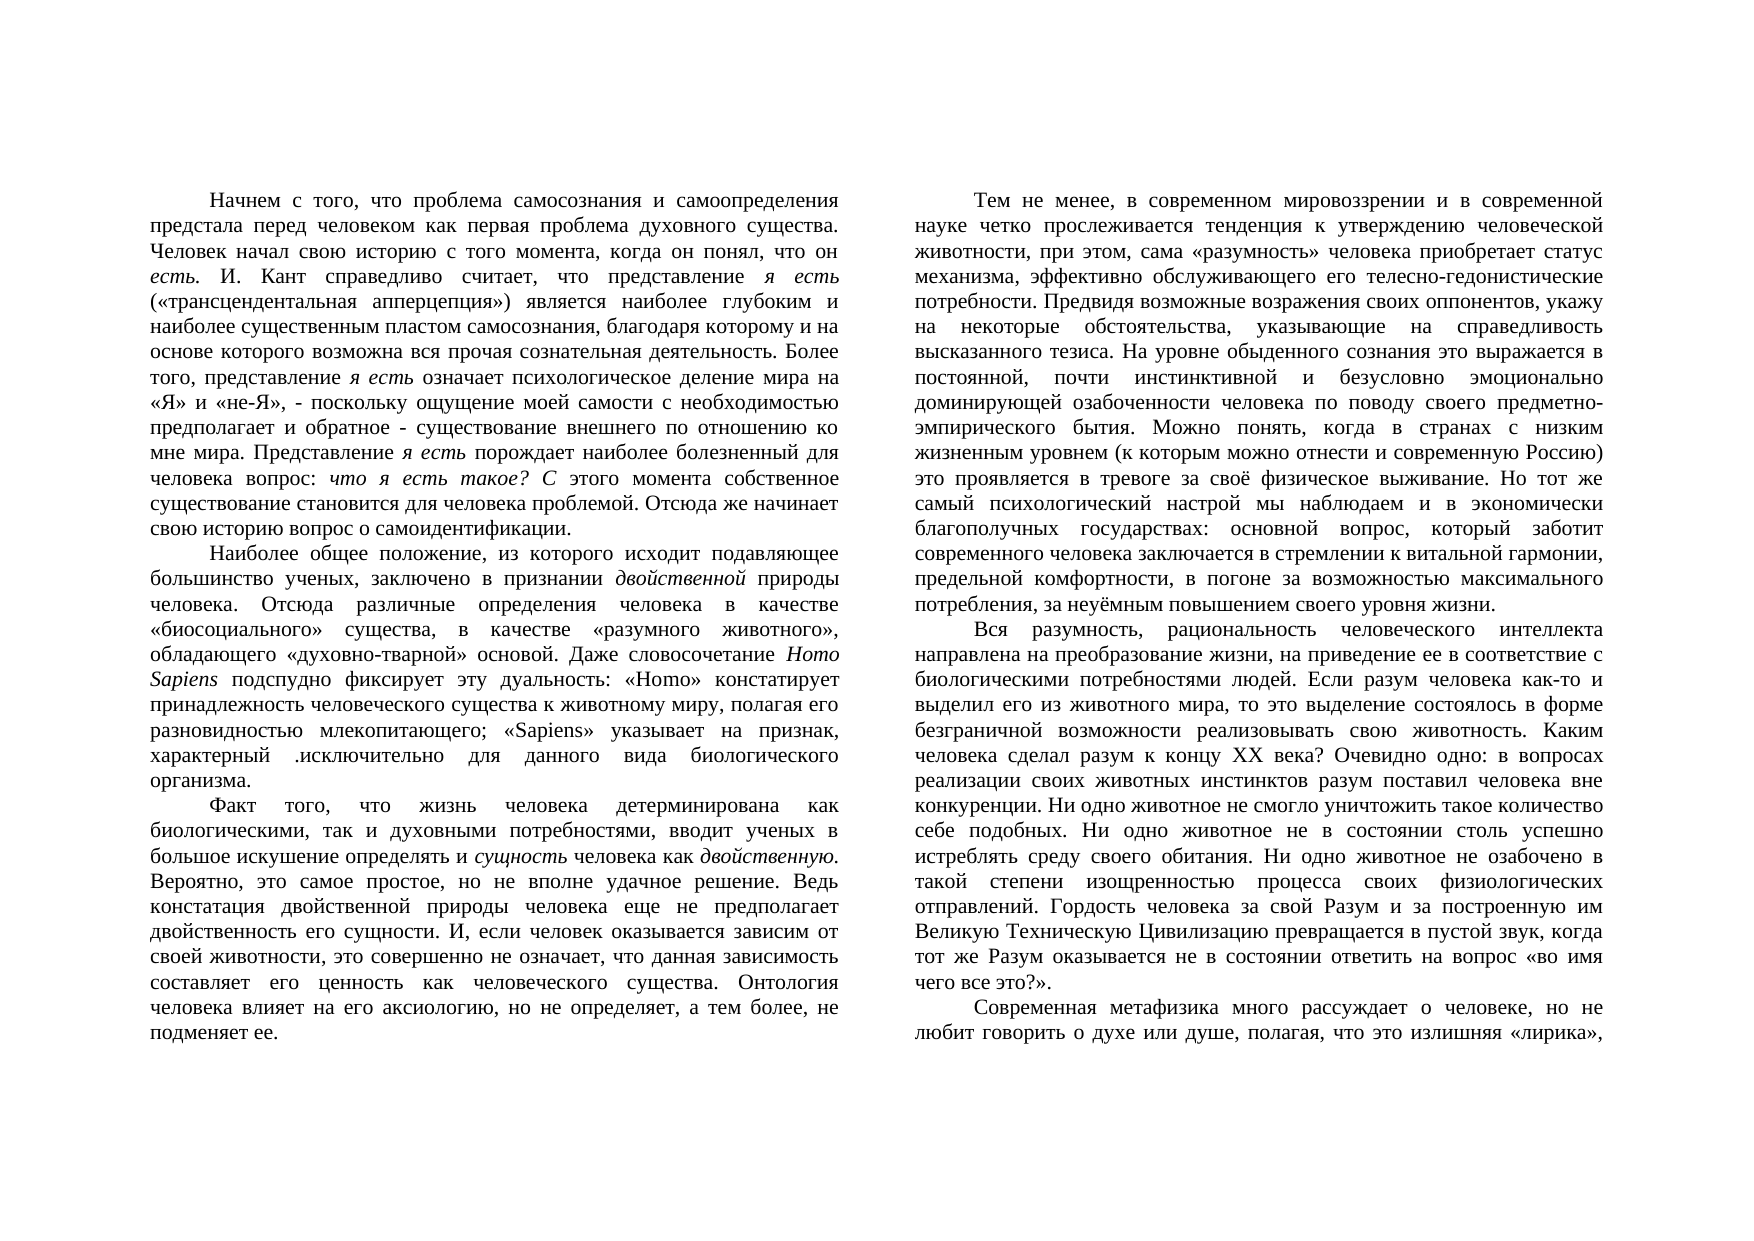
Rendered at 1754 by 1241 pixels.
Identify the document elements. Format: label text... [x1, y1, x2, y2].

text Вся разумность, рациональность человеческого интеллекта направлена на преобразование жизни, на приведение ее в соответствие с биологическими потребностями людей. Если разум человека как-то и выделил его из животного мира, то это выделение состоялось в форме безграничной возможности реализовывать свою животность. Каким человека сделал разум к концу XX века? Очевидно одно: в вопросах реализации своих животных инстинктов разум поставил человека вне конкуренции. Ни одно животное не смогло уничтожить такое количество себе подобных. Ни одно животное не в состоянии столь успешно истреблять среду своего обитания. Ни одно животное не озабочено в такой степени изощренностью процесса своих физиологических отправлений. Гордость человека за свой Разум и за построенную им Великую Техническую Цивилизацию превращается в пустой звук, когда тот же Разум оказывается не в состоянии ответить на вопрос «во имя чего все это?». [914, 616, 1604, 994]
text Наиболее общее положение, из которого исходит подавляющее большинство ученых, заключено в признании двойственной природы человека. Отсюда различные определения человека в качестве «биосоциального» существа, в качестве «разумного животного», обладающего «духовно-тварной» основой. Даже словосочетание Ното Sapiens подспудно фиксирует эту дуальность: «Ноmо» констатирует принадлежность человеческого существа к животному миру, полагая его разновидностью млекопитающего; «Sapiens» указывает на признак, характерный .исключительно для данного вида биологического организма. [150, 540, 839, 792]
text Начнем с того, что проблема самосознания и самоопределения предстала перед человеком как первая проблема духовного существа. Человек начал свою историю с того момента, когда он понял, что он есть. И. Кант справедливо считает, что представление я есть («трансцендентальная апперцепция») является наиболее глубоким и наиболее существенным пластом самосознания, благодаря которому и на основе которого возможна вся прочая сознательная деятельность. Более того, представление я есть означает психологическое деление мира на «Я» и «не-Я», - поскольку ощущение моей самости с необходимостью предполагает и обратное - существование внешнего по отношению ко мне мира. Представление я есть порождает наиболее болезненный для человека вопрос: что я есть такое? С этого момента собственное существование становится для человека проблемой. Отсюда же начинает свою историю вопрос о самоидентификации. [150, 187, 839, 540]
text Тем не менее, в современном мировоззрении и в современной науке четко прослеживается тенденция к утверждению человеческой животности, при этом, сама «разумность» человека приобретает статус механизма, эффективно обслуживающего его телесно-гедонистические потребности. Предвидя возможные возражения своих оппонентов, укажу на некоторые обстоятельства, указывающие на справедливость высказанного тезиса. На уровне обыденного сознания это выражается в постоянной, почти инстинктивной и безусловно эмоционально доминирующей озабоченности человека по поводу своего предметно-эмпирического бытия. Можно понять, когда в странах с низким жизненным уровнем (к которым можно отнести и современную Россию) это проявляется в тревоге за своё физическое выживание. Но тот же самый психологический настрой мы наблюдаем и в экономически благополучных государствах: основной вопрос, который заботит современного человека заключается в стремлении к витальной гармонии, предельной комфортности, в погоне за возможностью максимального потребления, за неуёмным повышением своего уровня жизни. [914, 187, 1604, 616]
text Факт того, что жизнь человека детерминирована как биологическими, так и духовными потребностями, вводит ученых в большое искушение определять и сущность человека как двойственную. Вероятно, это самое простое, но не вполне удачное решение. Ведь констатация двойственной природы человека еще не предполагает двойственность его сущности. И, если человек оказывается зависим от своей животности, это совершенно не означает, что данная зависимость составляет его ценность как человеческого существа. Онтология человека влияет на его аксиологию, но не определяет, а тем более, не подменяет ее. [150, 792, 839, 1044]
